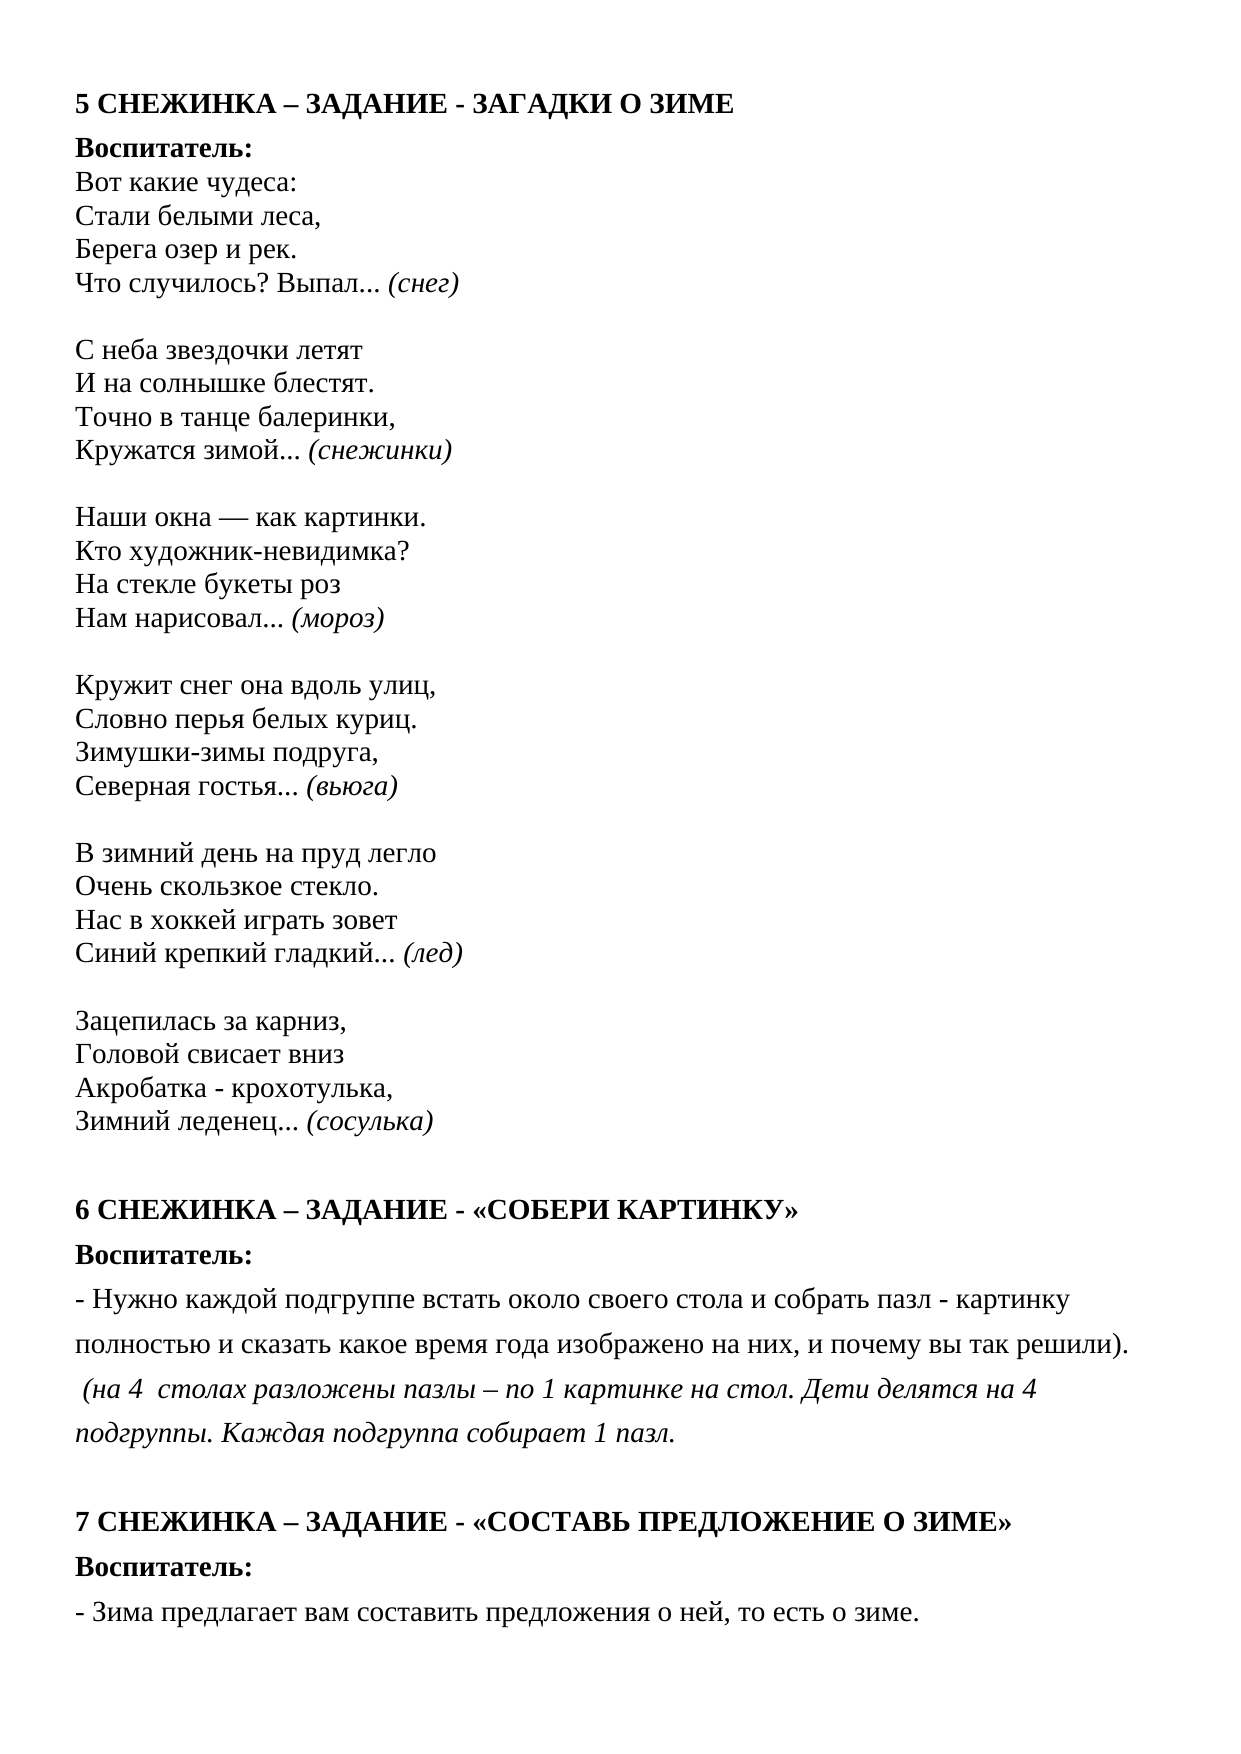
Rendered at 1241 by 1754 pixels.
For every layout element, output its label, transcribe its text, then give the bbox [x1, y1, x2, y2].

text И на солнышке блестят. [75, 365, 1165, 399]
text С неба звездочки летят [75, 332, 1165, 365]
text Очень скользкое стекло. [75, 868, 1165, 902]
text 5 СНЕЖИНКА – ЗАДАНИЕ - ЗАГАДКИ О ЗИМЕ [75, 75, 1165, 119]
text Кружит снег она вдоль улиц, [75, 667, 1165, 701]
text Нам нарисовал... (мороз) [75, 600, 1165, 634]
text - Зима предлагает вам составить предложения о ней, то есть о зиме. [75, 1583, 1165, 1627]
text Головой свисает вниз [75, 1036, 1165, 1070]
text (на 4 столах разложены пазлы – по 1 картинке на стол. Дети делятся на 4 подгруппы. Каждая подгруппа собирает 1 пазл. [75, 1360, 1165, 1449]
text Кто художник-невидимка? [75, 533, 1165, 567]
text В зимний день на пруд легло [75, 835, 1165, 868]
text 6 СНЕЖИНКА – ЗАДАНИЕ - «СОБЕРИ КАРТИНКУ» [75, 1181, 1165, 1226]
text Воспитатель: [75, 1226, 1165, 1271]
text Стали белыми леса, [75, 198, 1165, 231]
text Зимушки-зимы подруга, [75, 734, 1165, 768]
text Зацепилась за карниз, [75, 1003, 1165, 1036]
text Зимний леденец... (сосулька) [75, 1103, 1165, 1137]
text Словно перья белых куриц. [75, 701, 1165, 734]
text Нас в хоккей играть зовет [75, 902, 1165, 936]
text Воспитатель: [75, 119, 1165, 164]
text Акробатка - крохотулька, [75, 1070, 1165, 1103]
text На стекле букеты роз [75, 567, 1165, 600]
text Синий крепкий гладкий... (лед) [75, 936, 1165, 969]
text 7 СНЕЖИНКА – ЗАДАНИЕ - «СОСТАВЬ ПРЕДЛОЖЕНИЕ О ЗИМЕ» [75, 1493, 1165, 1538]
text Северная гостья... (вьюга) [75, 768, 1165, 801]
text Кружатся зимой... (снежинки) [75, 432, 1165, 466]
text Что случилось? Выпал... (снег) [75, 265, 1165, 298]
text - Нужно каждой подгруппе встать около своего стола и собрать пазл - картинку полностью и сказать какое время года изображено на них, и почему вы так решили). [75, 1271, 1165, 1360]
text Вот какие чудеса: [75, 164, 1165, 198]
text Точно в танце балеринки, [75, 399, 1165, 432]
text Воспитатель: [75, 1538, 1165, 1583]
text Наши окна — как картинки. [75, 499, 1165, 533]
text Берега озер и рек. [75, 231, 1165, 265]
